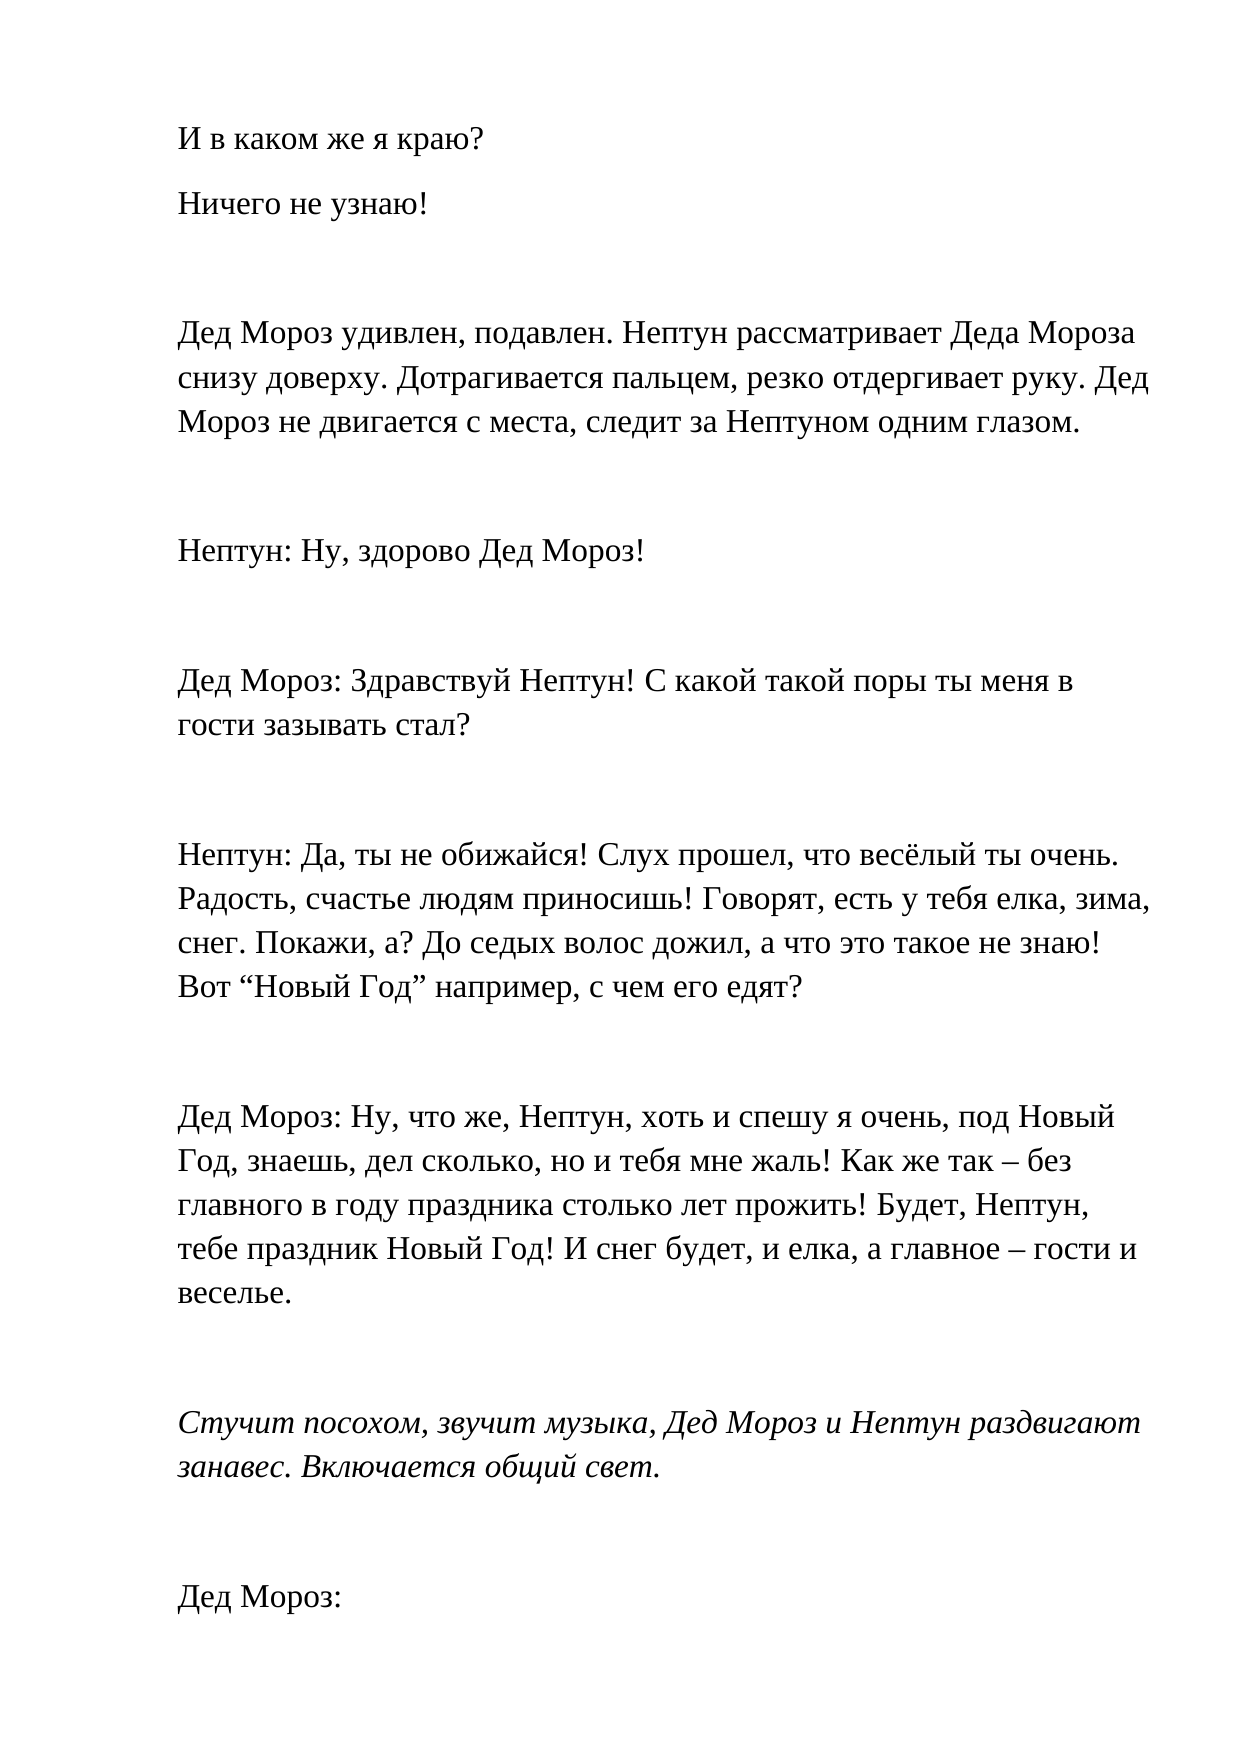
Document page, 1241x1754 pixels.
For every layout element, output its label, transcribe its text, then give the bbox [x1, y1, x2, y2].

text Ничего не узнаю! [177, 183, 1152, 221]
text Дед Мороз: [177, 1576, 1152, 1614]
text Нептун: Ну, здорово Дед Мороз! [177, 531, 1152, 569]
text Дед Мороз: Ну, что же, Нептун, хоть и спешу я очень, под Новый Год, знаешь, дел сколько, но и тебя мне жаль! Как же так – без главного в году праздника столько лет прожить! Будет, Нептун, тебе праздник Новый Год! И снег будет, и елка, а главное – гости и веселье. [177, 1096, 1152, 1311]
text Стучит посохом, звучит музыка, Дед Мороз и Нептун раздвигают занавес. Включается общий свет. [177, 1402, 1152, 1485]
text Нептун: Да, ты не обижайся! Слух прошел, что весёлый ты очень. Радость, счастье людям приносишь! Говорят, есть у тебя елка, зима, снег. Покажи, а? До седых волос дожил, а что это такое не знаю! Вот “Новый Год” например, с чем его едят? [177, 834, 1152, 1005]
text Дед Мороз: Здравствуй Нептун! С какой такой поры ты меня в гости зазывать стал? [177, 661, 1152, 743]
text И в каком же я краю? [177, 118, 1152, 156]
text Дед Мороз удивлен, подавлен. Нептун рассматривает Деда Мороза снизу доверху. Дотрагивается пальцем, резко отдергивает руку. Дед Мороз не двигается с места, следит за Нептуном одним глазом. [177, 313, 1152, 439]
